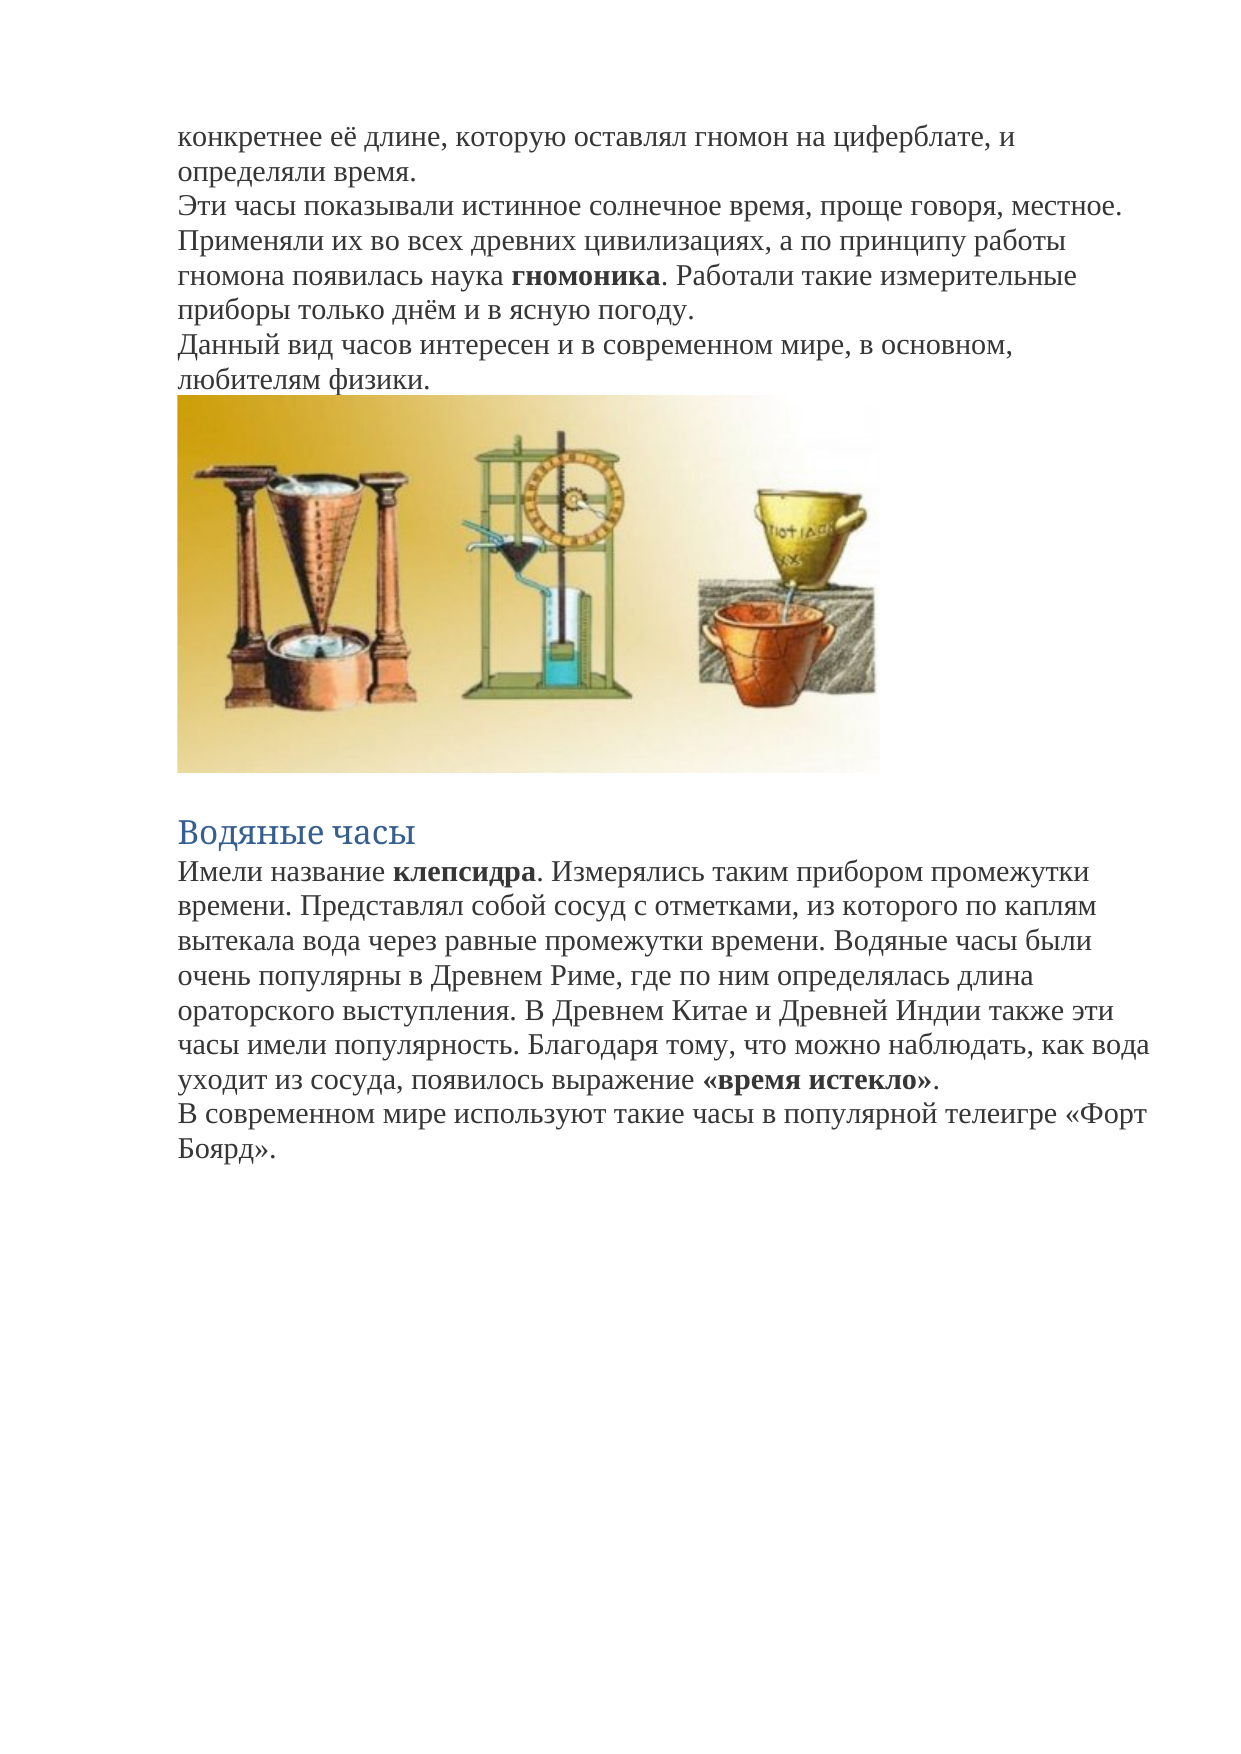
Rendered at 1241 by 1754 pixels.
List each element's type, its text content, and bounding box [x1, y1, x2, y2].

text Данный вид часов интересен и в современном мире, в основном, любителям физики. [177, 326, 1152, 396]
text Водяные часы [177, 814, 1152, 853]
text В современном мире используют такие часы в популярной телеигре «Форт Боярд». [177, 1096, 1152, 1165]
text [177, 118, 1152, 187]
picture [177, 395, 880, 773]
text Эти часы показывали истинное солнечное время, проще говоря, местное. Применяли их во всех древних цивилизациях, а по принципу работы гномона появилась наука гномоника. Работали такие измерительные приборы только днём и в ясную погоду. [177, 187, 1152, 326]
text Имели название клепсидра. Измерялись таким прибором промежутки времени. Представлял собой сосуд с отметками, из которого по каплям вытекала вода через равные промежутки времени. Водяные часы были очень популярны в Древнем Риме, где по ним определялась длина ораторского выступления. В Древнем Китае и Древней Индии также эти часы имели популярность. Благодаря тому, что можно наблюдать, как вода уходит из сосуда, появилось выражение «время истекло». [177, 853, 1152, 1096]
